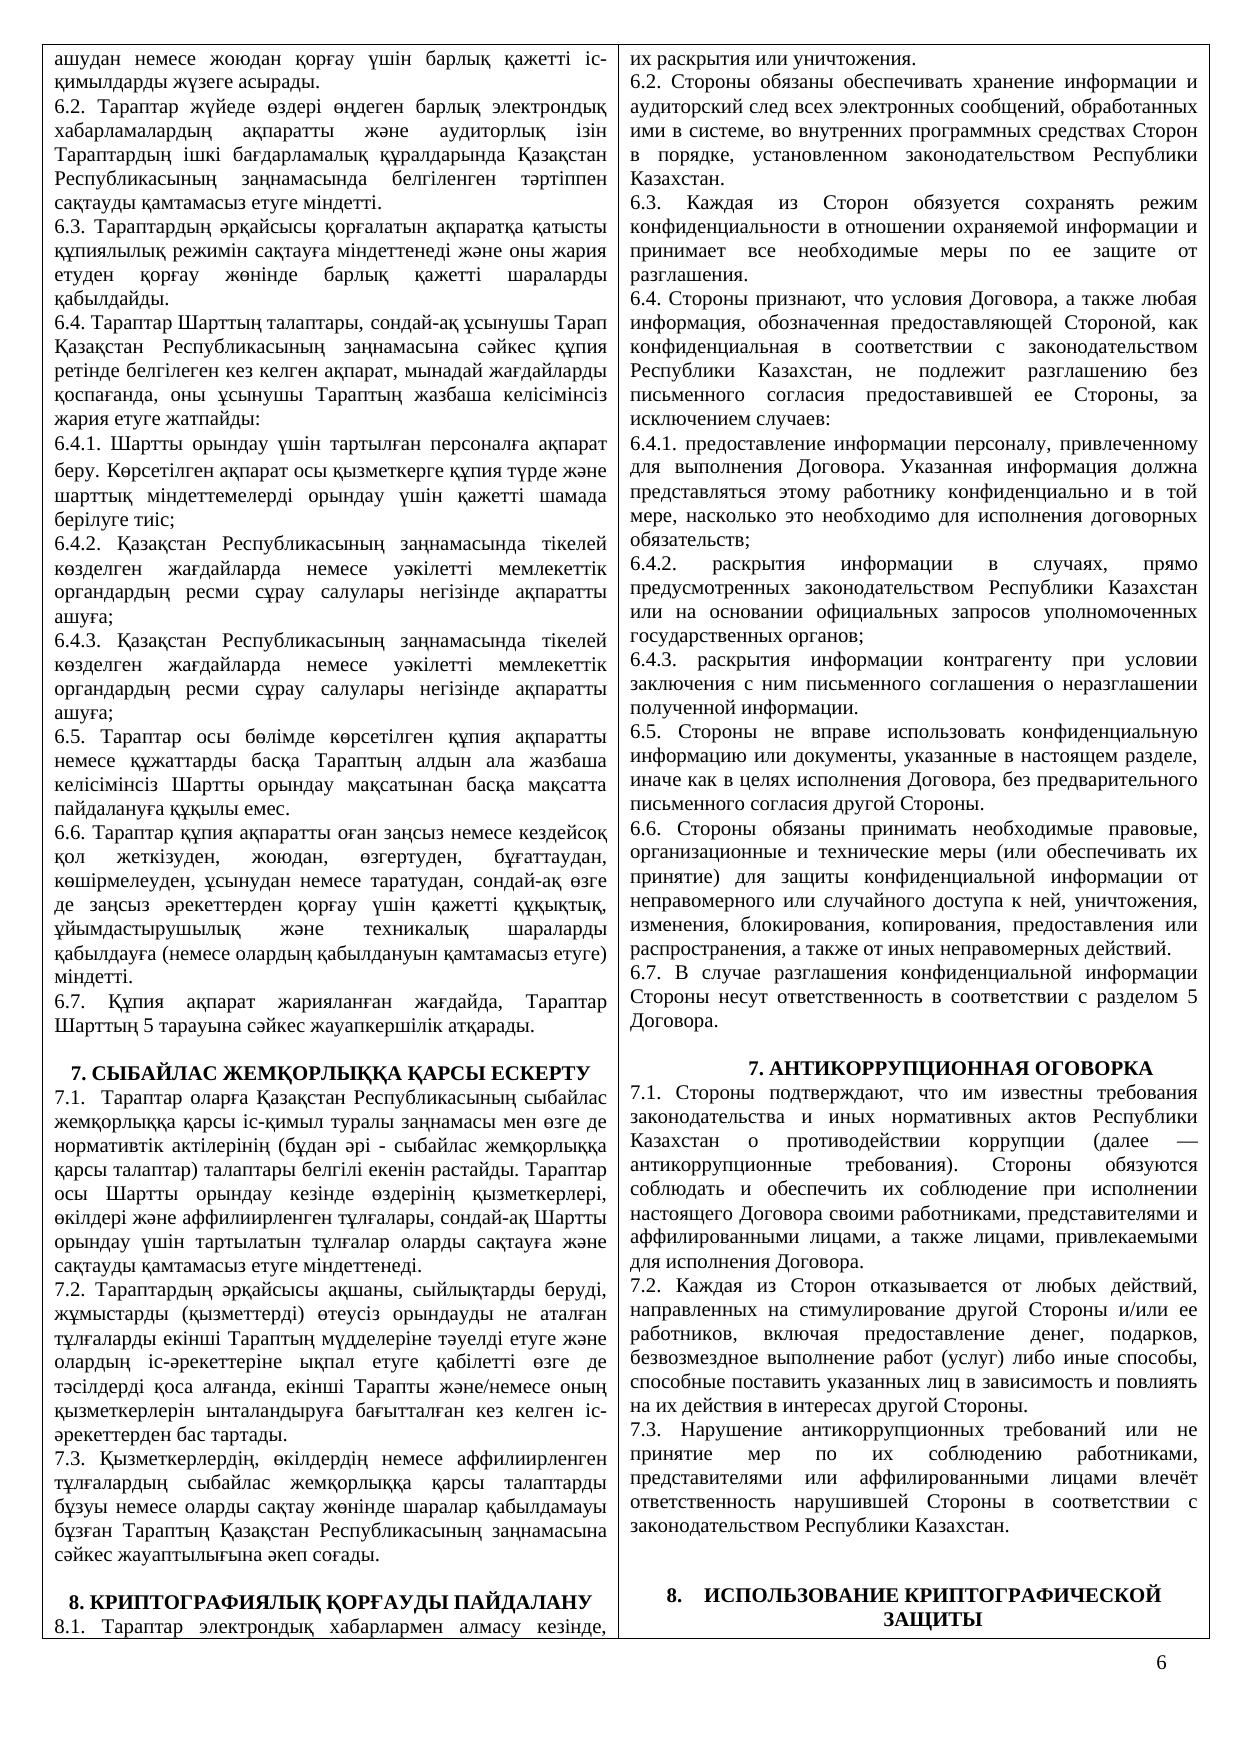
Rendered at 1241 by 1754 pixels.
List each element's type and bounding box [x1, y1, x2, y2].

table_header [43, 45, 618, 1638]
table_header [619, 45, 1209, 1638]
